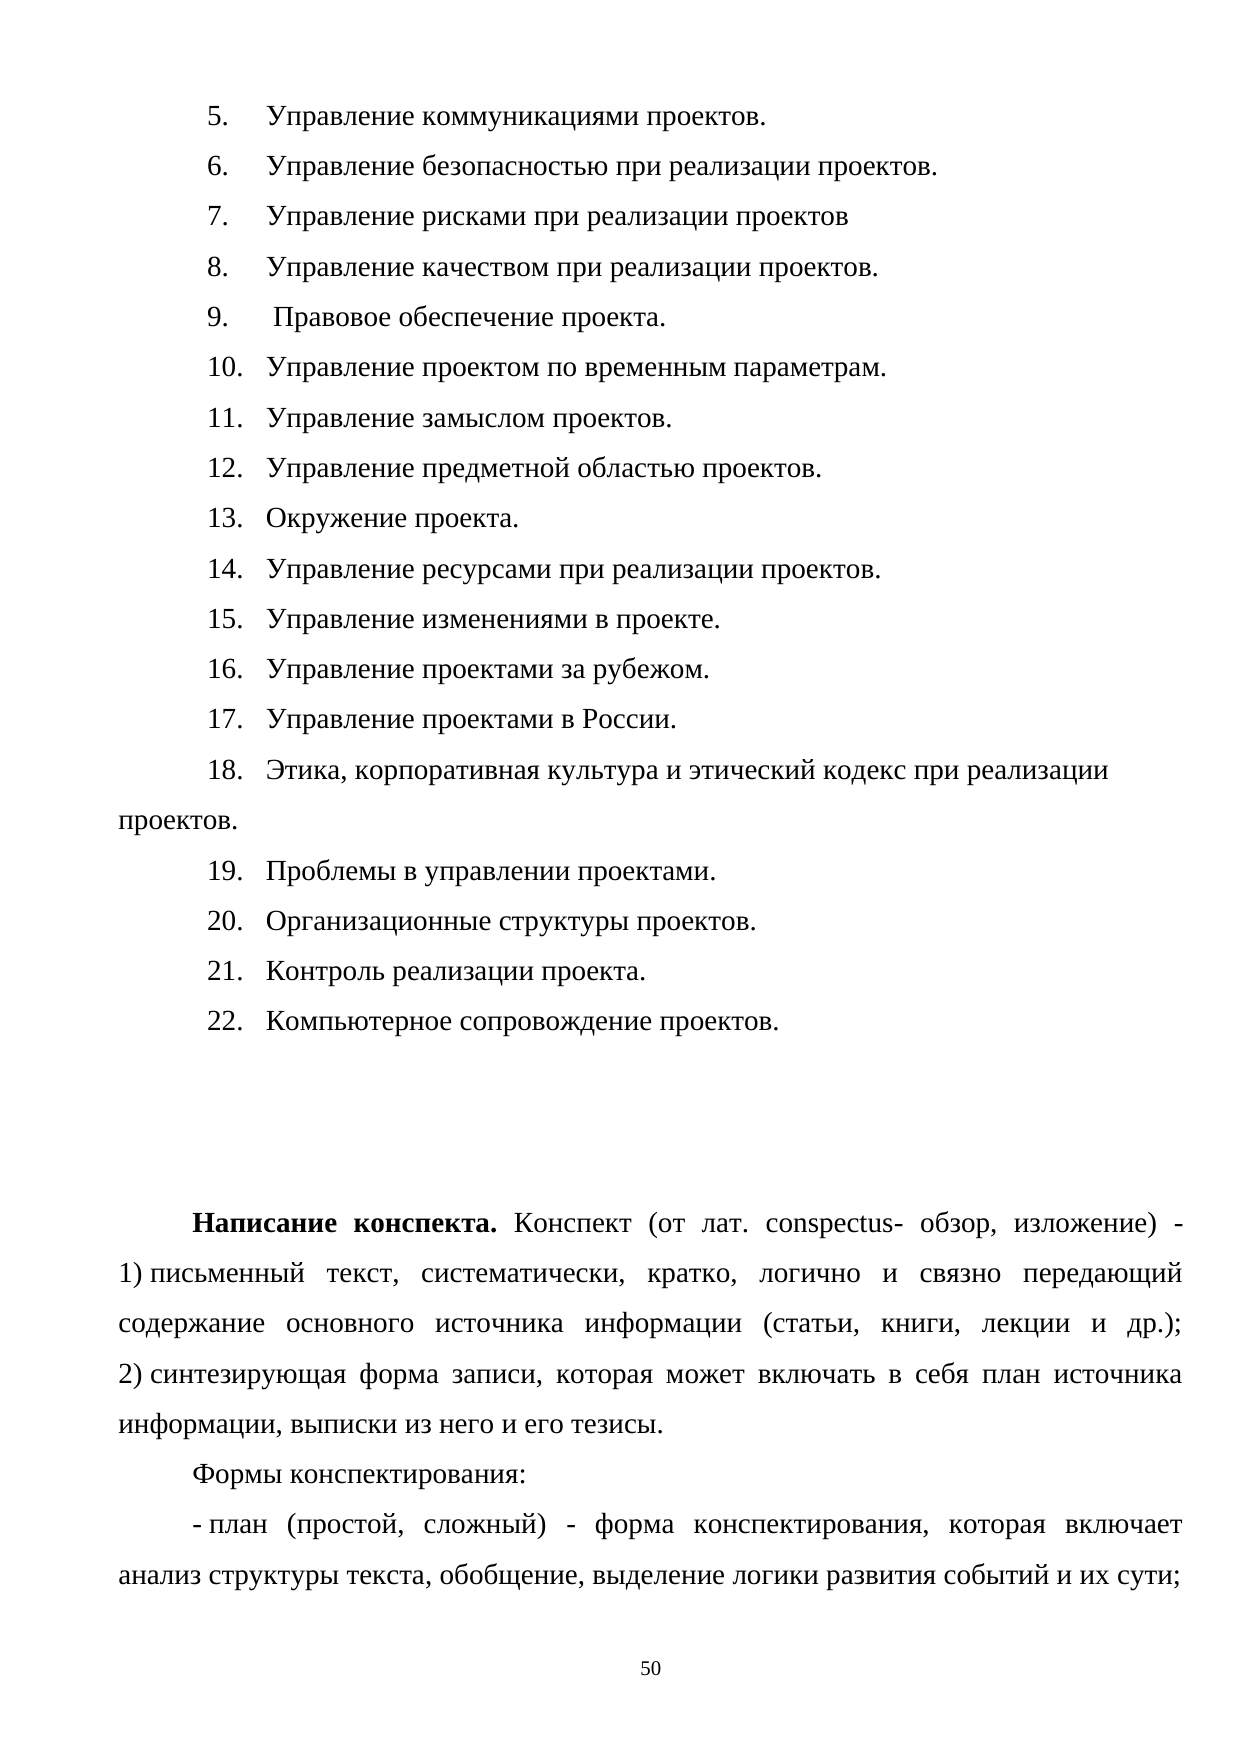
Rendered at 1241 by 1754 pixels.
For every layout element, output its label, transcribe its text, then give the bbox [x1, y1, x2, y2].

text - план (простой, сложный) - форма конспектирования, которая включает анализ структуры текста, обобщение, выделение логики развития событий и их сути; [118, 1507, 1183, 1591]
text 13. Окружение проекта. [118, 500, 1183, 534]
text 22. Компьютерное сопровождение проектов. [118, 1003, 1183, 1037]
text 19. Проблемы в управлении проектами. [118, 853, 1183, 886]
text 5. Управление коммуникациями проектов. [118, 98, 1183, 131]
text 9. Правовое обеспечение проекта. [118, 299, 1183, 333]
text 12. Управление предметной областью проектов. [118, 450, 1183, 484]
text 11. Управление замыслом проектов. [118, 400, 1183, 433]
text 6. Управление безопасностью при реализации проектов. [118, 148, 1183, 182]
text 15. Управление изменениями в проекте. [118, 601, 1183, 634]
text 7. Управление рисками при реализации проектов [118, 198, 1183, 232]
text 16. Управление проектами за рубежом. [118, 651, 1183, 685]
text 8. Управление качеством при реализации проектов. [118, 249, 1183, 282]
text 14. Управление ресурсами при реализации проектов. [118, 551, 1183, 584]
text Формы конспектирования: [118, 1456, 1183, 1490]
text 10. Управление проектом по временным параметрам. [118, 349, 1183, 383]
text 17. Управление проектами в России. [118, 702, 1183, 735]
text 20. Организационные структуры проектов. [118, 903, 1183, 936]
text Написание конспекта. Конспект (от лат. conspectus- обзор, изложение) - 1) письменный текст, систематически, кратко, логично и связно передающий содержание основного источника информации (статьи, книги, лекции и др.); 2) синтезирующая форма записи, которая может включать в себя план источника информации, выписки из него и его тезисы. [118, 1205, 1183, 1439]
text 21. Контроль реализации проекта. [118, 953, 1183, 987]
text 18. Этика, корпоративная культура и этический кодекс при реализации проектов. [118, 752, 1183, 836]
